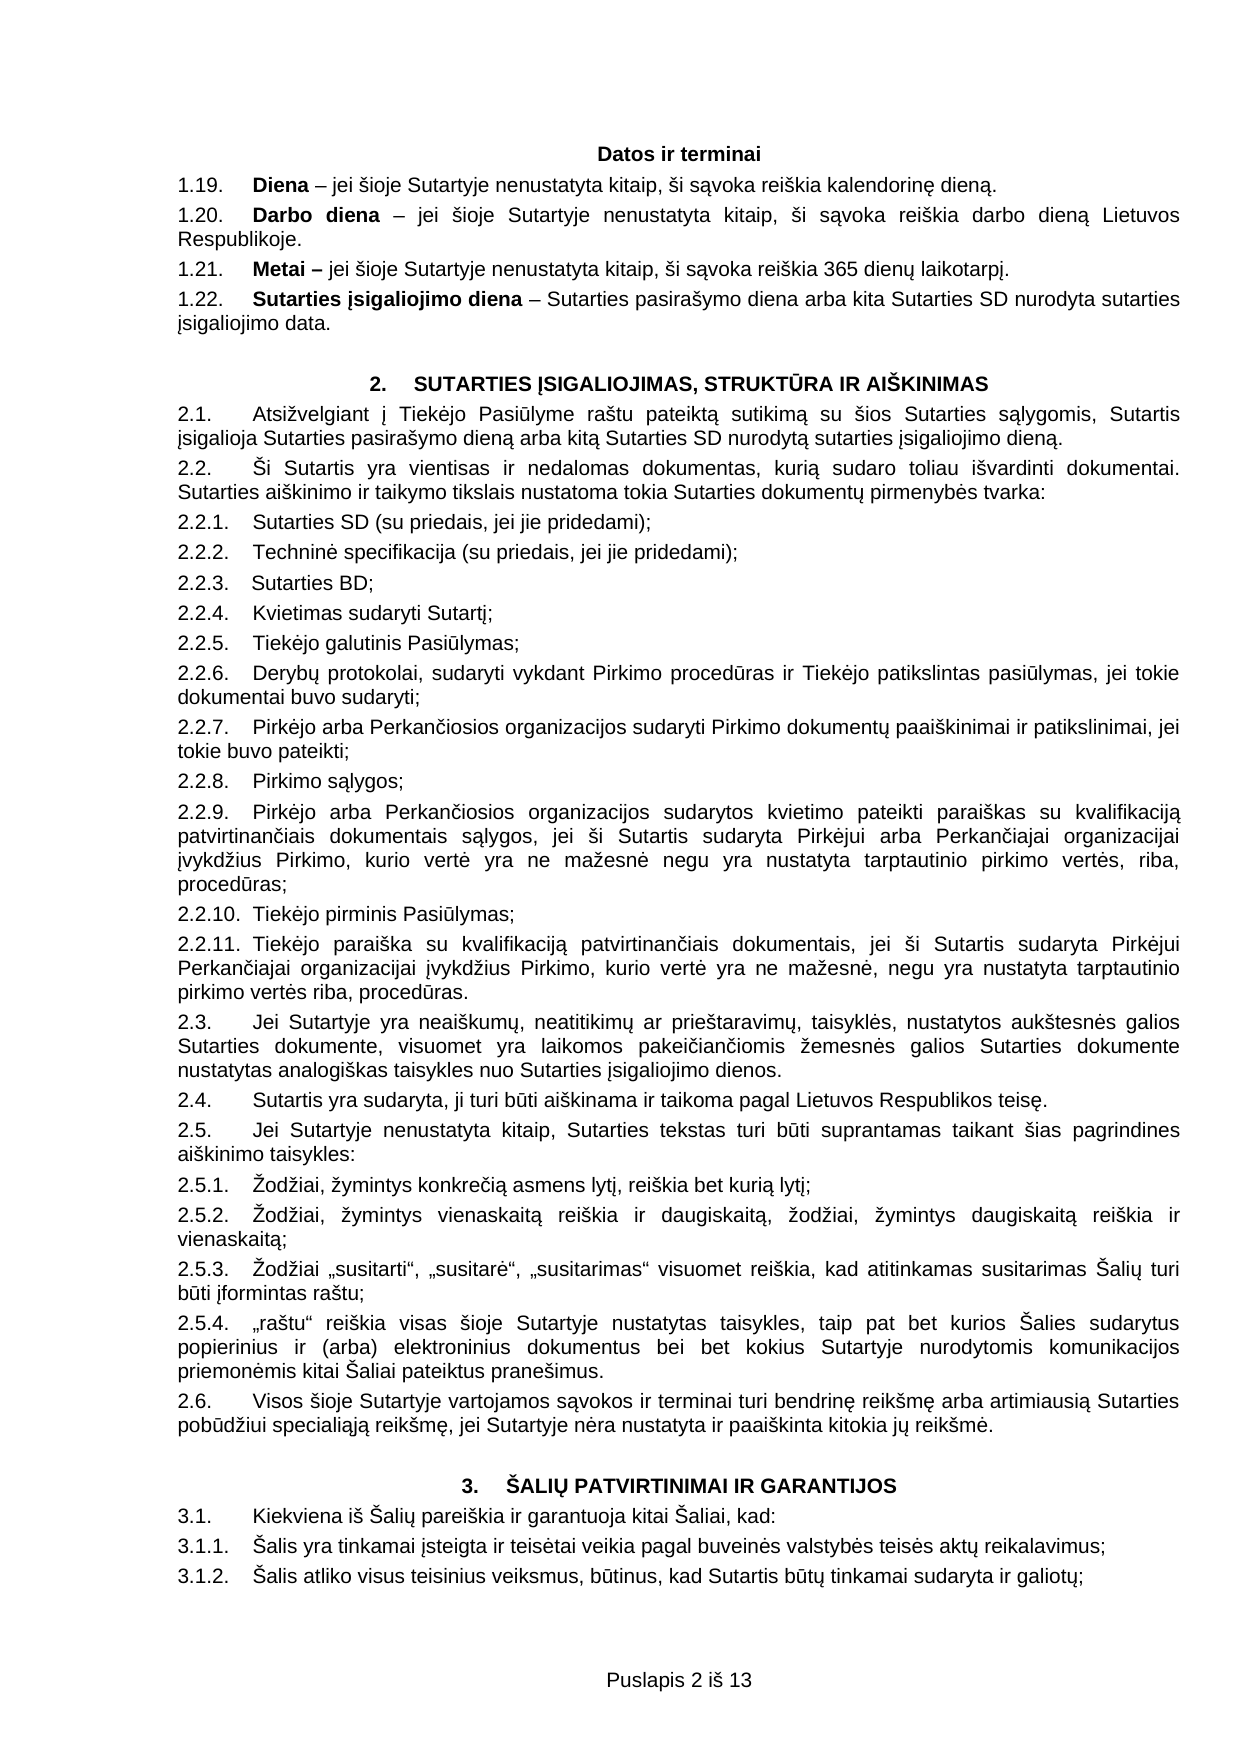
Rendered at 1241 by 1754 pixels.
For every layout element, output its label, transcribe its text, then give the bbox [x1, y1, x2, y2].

list „raštu“ reiškia visas šioje Sutartyje nustatytas taisykles, taip pat bet kurios Šalies sudarytus popierinius ir (arba) elektroninius dokumentus bei bet kokius Sutartyje nurodytomis komunikacijos priemonėmis kitai Šaliai pateiktus pranešimus. [177, 1311, 1181, 1383]
list Šalis atliko visus teisinius veiksmus, būtinus, kad Sutartis būtų tinkamai sudaryta ir galiotų; [177, 1564, 1181, 1588]
list Derybų protokolai, sudaryti vykdant Pirkimo procedūras ir Tiekėjo patikslintas pasiūlymas, jei tokie dokumentai buvo sudaryti; [177, 661, 1181, 709]
list Sutarties SD (su priedais, jei jie pridedami); [177, 510, 1181, 534]
list Žodžiai, žymintys konkrečią asmens lytį, reiškia bet kurią lytį; [177, 1172, 1181, 1196]
list Diena – jei šioje Sutartyje nenustatyta kitaip, ši sąvoka reiškia kalendorinę dieną. [177, 172, 1181, 196]
list Žodžiai, žymintys vienaskaitą reiškia ir daugiskaitą, žodžiai, žymintys daugiskaitą reiškia ir vienaskaitą; [177, 1203, 1181, 1251]
list Pirkėjo arba Perkančiosios organizacijos sudaryti Pirkimo dokumentų paaiškinimai ir patikslinimai, jei tokie buvo pateikti; [177, 715, 1181, 763]
list ŠALIŲ PATVIRTINIMAI IR GARANTIJOS [177, 1473, 1181, 1497]
list Techninė specifikacija (su priedais, jei jie pridedami); [177, 540, 1181, 564]
list Tiekėjo paraiška su kvalifikaciją patvirtinančiais dokumentais, jei ši Sutartis sudaryta Pirkėjui Perkančiajai organizacijai įvykdžius Pirkimo, kurio vertė yra ne mažesnė, negu yra nustatyta tarptautinio pirkimo vertės riba, procedūras. [177, 932, 1181, 1004]
list Sutarties įsigaliojimo diena – Sutarties pasirašymo diena arba kita Sutarties SD nurodyta sutarties įsigaliojimo data. [177, 287, 1181, 335]
list Jei Sutartyje yra neaiškumų, neatitikimų ar prieštaravimų, taisyklės, nustatytos aukštesnės galios Sutarties dokumente, visuomet yra laikomos pakeičiančiomis žemesnės galios Sutarties dokumente nustatytas analogiškas taisykles nuo Sutarties įsigaliojimo dienos. [177, 1010, 1181, 1082]
text Datos ir terminai [177, 142, 1181, 166]
list Atsižvelgiant į Tiekėjo Pasiūlyme raštu pateiktą sutikimą su šios Sutarties sąlygomis, Sutartis įsigalioja Sutarties pasirašymo dieną arba kitą Sutarties SD nurodytą sutarties įsigaliojimo dieną. [177, 402, 1181, 449]
list Kiekviena iš Šalių pareiškia ir garantuoja kitai Šaliai, kad: [177, 1504, 1181, 1528]
list Metai – jei šioje Sutartyje nenustatyta kitaip, ši sąvoka reiškia 365 dienų laikotarpį. [177, 257, 1181, 281]
list Šalis yra tinkamai įsteigta ir teisėtai veikia pagal buveinės valstybės teisės aktų reikalavimus; [177, 1534, 1181, 1558]
list Žodžiai „susitarti“, „susitarė“, „susitarimas“ visuomet reiškia, kad atitinkamas susitarimas Šalių turi būti įformintas raštu; [177, 1257, 1181, 1305]
list Sutartis yra sudaryta, ji turi būti aiškinama ir taikoma pagal Lietuvos Respublikos teisę. [177, 1088, 1181, 1112]
list Pirkėjo arba Perkančiosios organizacijos sudarytos kvietimo pateikti paraiškas su kvalifikaciją patvirtinančiais dokumentais sąlygos, jei ši Sutartis sudaryta Pirkėjui arba Perkančiajai organizacijai įvykdžius Pirkimo, kurio vertė yra ne mažesnė negu yra nustatyta tarptautinio pirkimo vertės, riba, procedūras; [177, 799, 1181, 895]
list Pirkimo sąlygos; [177, 769, 1181, 793]
list Ši Sutartis yra vientisas ir nedalomas dokumentas, kurią sudaro toliau išvardinti dokumentai. Sutarties aiškinimo ir taikymo tikslais nustatoma tokia Sutarties dokumentų pirmenybės tvarka: [177, 456, 1181, 504]
list Tiekėjo galutinis Pasiūlymas; [177, 631, 1181, 655]
list Darbo diena – jei šioje Sutartyje nenustatyta kitaip, ši sąvoka reiškia darbo dieną Lietuvos Respublikoje. [177, 203, 1181, 251]
list Kvietimas sudaryti Sutartį; [177, 601, 1181, 624]
list Visos šioje Sutartyje vartojamos sąvokos ir terminai turi bendrinę reikšmę arba artimiausią Sutarties pobūdžiui specialiąją reikšmę, jei Sutartyje nėra nustatyta ir paaiškinta kitokia jų reikšmė. [177, 1389, 1181, 1437]
list SUTARTIES ĮSIGALIOJIMAS, STRUKTŪRA IR AIŠKINIMAS [177, 371, 1181, 395]
list Jei Sutartyje nenustatyta kitaip, Sutarties tekstas turi būti suprantamas taikant šias pagrindines aiškinimo taisykles: [177, 1118, 1181, 1166]
list Sutarties BD; [177, 570, 1181, 594]
list Tiekėjo pirminis Pasiūlymas; [177, 902, 1181, 926]
